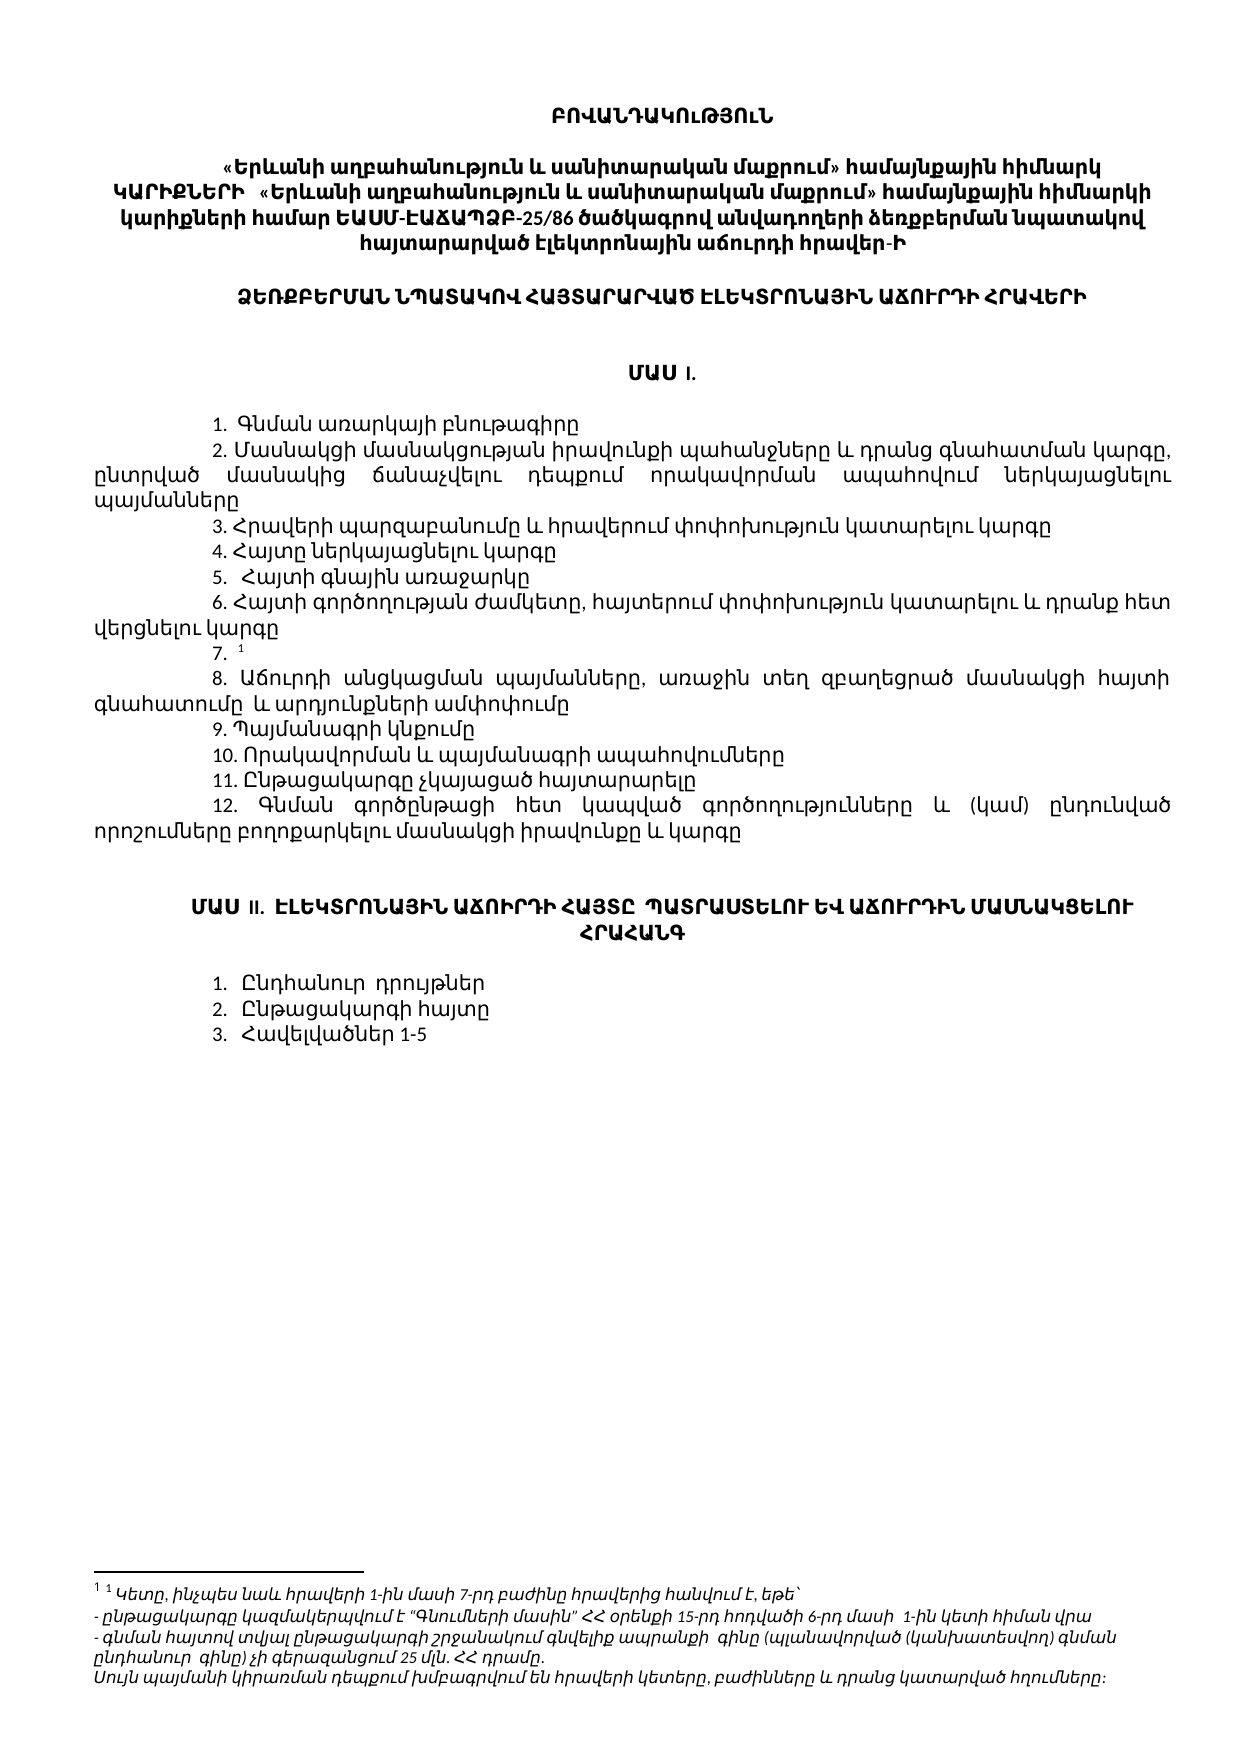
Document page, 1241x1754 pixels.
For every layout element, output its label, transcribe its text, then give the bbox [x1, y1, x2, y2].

text «Երևանի աղբահանություն և սանիտարական մաքրում» համայնքային հիմնարկ ԿԱՐԻՔՆԵՐԻ «Երևանի աղբահանություն և սանիտարական մաքրում» համայնքային հիմնարկի կարիքների համար ԵԱՍՄ-ԷԱՃԱՊՁԲ-25/86 ծածկագրով անվադողերի ձեռքբերման նպատակով հայտարարված էլեկտրոնային աճուրդի հրավեր-Ի [94, 154, 1171, 256]
text ՄԱՍ II. ԷԼԵԿՏՐՈՆԱՅԻՆ ԱՃՈԻՐԴԻ ՀԱՅՏԸ ՊԱՏՐԱՍՏԵԼՈՒ ԵՎ ԱՃՈՒՐԴԻՆ ՄԱՍՆԱԿՑԵԼՈՒ ՀՐԱՀԱՆԳ [94, 894, 1171, 945]
text 2. Ընթացակարգի հայտը [94, 996, 1171, 1021]
text 3. Հրավերի պարզաբանումը և հրավերում փոփոխություն կատարելու կարգը [94, 513, 1171, 538]
text 5. Հայտի գնային առաջարկը [94, 564, 1171, 589]
text 1. Գնման առարկայի բնութագիրը [94, 411, 1171, 437]
text 11. Ընթացակարգը չկայացած հայտարարելը [94, 767, 1171, 793]
text 10. Որակավորման և պայմանագրի ապահովումները [94, 742, 1171, 767]
text ՁԵՌՔԲԵՐՄԱՆ ՆՊԱՏԱԿՈՎ ՀԱՅՏԱՐԱՐՎԱԾ ԷԼԵԿՏՐՈՆԱՅԻՆ ԱՃՈՒՐԴԻ ՀՐԱՎԵՐԻ [94, 284, 1171, 310]
text 4. Հայտը ներկայացնելու կարգը [94, 538, 1171, 564]
text 12. Գնման գործընթացի հետ կապված գործողությունները և (կամ) ընդունված որոշումները բողոքարկելու մասնակցի իրավունքը և կարգը [94, 793, 1171, 843]
text 7. 1 [94, 640, 1171, 666]
text 9. Պայմանագրի կնքումը [94, 716, 1171, 742]
text ՄԱՍ I. [94, 361, 1171, 386]
text 8. Աճուրդի անցկացման պայմանները, առաջին տեղ զբաղեցրած մասնակցի հայտի գնահատումը և արդյունքների ամփոփումը [94, 666, 1171, 716]
text 6. Հայտի գործողության ժամկետը, հայտերում փոփոխություն կատարելու և դրանք հետ վերցնելու կարգը [94, 589, 1171, 640]
text 1. Ընդհանուր դրույթներ [94, 971, 1171, 996]
text 2. Մասնակցի մասնակցության իրավունքի պահանջները և դրանց գնահատման կարգը, ընտրված մասնակից ճանաչվելու դեպքում որակավորման ապահովում ներկայացնելու պայմանները [94, 437, 1171, 513]
text 3. Հավելվածներ 1-5 [94, 1021, 1171, 1047]
text ԲՈՎԱՆԴԱԿՈւԹՅՈւՆ [94, 103, 1171, 128]
